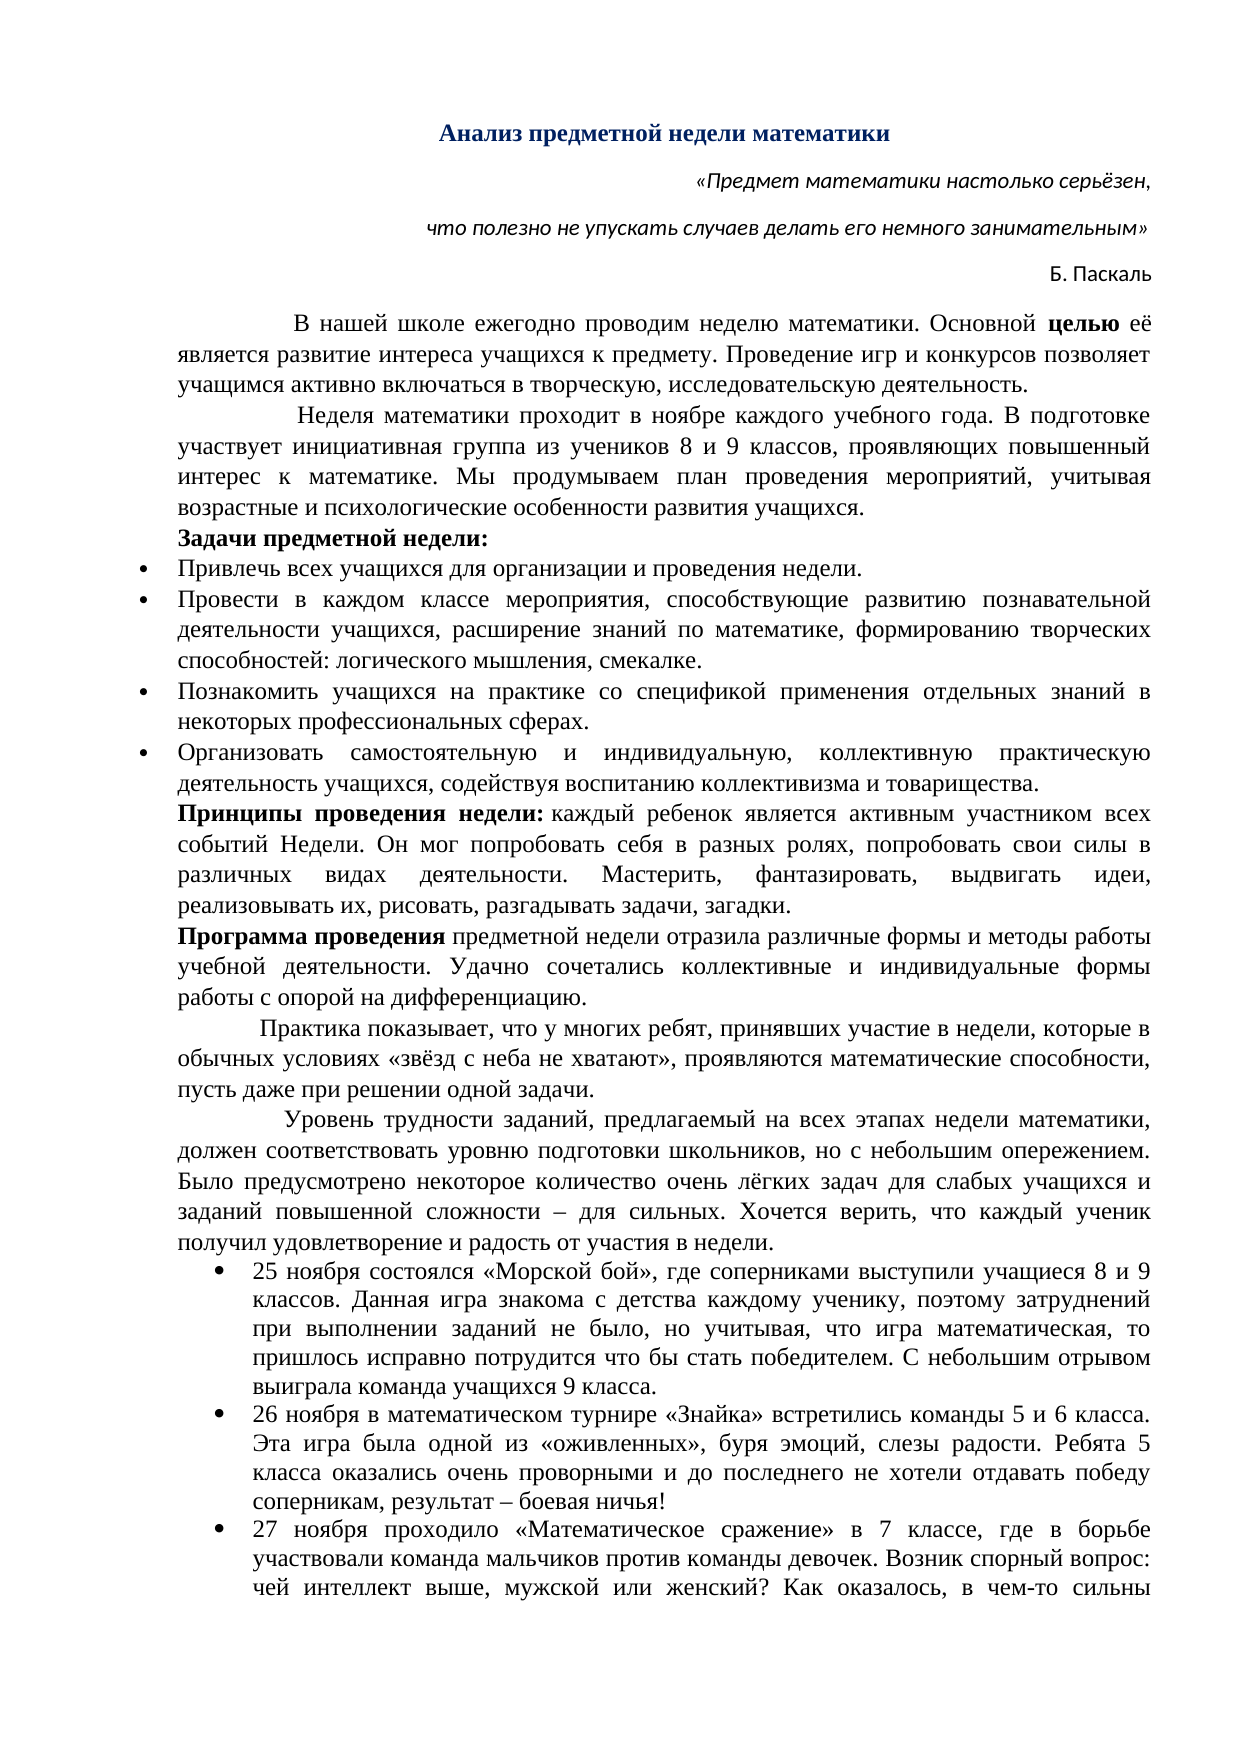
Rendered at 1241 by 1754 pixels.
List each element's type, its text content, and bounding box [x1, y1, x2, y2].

text Неделя математики проходит в ноябре каждого учебного года. В подготовке участвует инициативная группа из учеников 8 и 9 классов, проявляющих повышенный интерес к математике. Мы продумываем план проведения мероприятий, учитывая возрастные и психологические особенности развития учащихся. [177, 398, 1152, 521]
text Задачи предметной недели: [177, 521, 1152, 551]
text что полезно не упускать случаев делать его немного занимательным» [177, 213, 1152, 241]
text Уровень трудности заданий, предлагаемый на всех этапах недели математики, должен соответствовать уровню подготовки школьников, но с небольшим опережением. Было предусмотрено некоторое количество очень лёгких задач для слабых учащихся и заданий повышенной сложности – для сильных. Хочется верить, что каждый ученик получил удовлетворение и радость от участия в недели. [177, 1103, 1152, 1256]
list Провести в каждом классе мероприятия, способствующие развитию познавательной деятельности учащихся, расширение знаний по математике, формированию творческих способностей: логического мышления, смекалке. [140, 582, 1152, 674]
list Организовать самостоятельную и индивидуальную, коллективную практическую деятельность учащихся, содействуя воспитанию коллективизма и товарищества. [140, 735, 1152, 796]
list Привлечь всех учащихся для организации и проведения недели. [140, 551, 1152, 582]
text Принципы проведения недели: каждый ребенок является активным участником всех событий Недели. Он мог попробовать себя в разных ролях, попробовать свои силы в различных видах деятельности. Мастерить, фантазировать, выдвигать идеи, реализовывать их, рисовать, разгадывать задачи, загадки. [177, 796, 1152, 919]
list Познакомить учащихся на практике со спецификой применения отдельных знаний в некоторых профессиональных сферах. [140, 674, 1152, 735]
text Б. Паскаль [177, 259, 1152, 288]
text Анализ предметной недели математики [177, 118, 1152, 147]
text «Предмет математики настолько серьёзен, [177, 166, 1152, 194]
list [215, 1514, 1152, 1601]
text Практика показывает, что у многих ребят, принявших участие в недели, которые в обычных условиях «звёзд с неба не хватают», проявляются математические способности, пусть даже при решении одной задачи. [177, 1011, 1152, 1103]
list 26 ноября в математическом турнире «Знайка» встретились команды 5 и 6 класса. Эта игра была одной из «оживленных», буря эмоций, слезы радости. Ребята 5 класса оказались очень проворными и до последнего не хотели отдавать победу соперникам, результат – боевая ничья! [215, 1399, 1152, 1514]
text Программа проведения предметной недели отразила различные формы и методы работы учебной деятельности. Удачно сочетались коллективные и индивидуальные формы работы с опорой на дифференциацию. [177, 919, 1152, 1011]
list 25 ноября состоялся «Морской бой», где соперниками выступили учащиеся 8 и 9 классов. Данная игра знакома с детства каждому ученику, поэтому затруднений при выполнении заданий не было, но учитывая, что игра математическая, то пришлось исправно потрудится что бы стать победителем. С небольшим отрывом выиграла команда учащихся 9 класса. [215, 1256, 1152, 1399]
text В нашей школе ежегодно проводим неделю математики. Основной целью её является развитие интереса учащихся к предмету. Проведение игр и конкурсов позволяет учащимся активно включаться в творческую, исследовательскую деятельность. [177, 306, 1152, 398]
